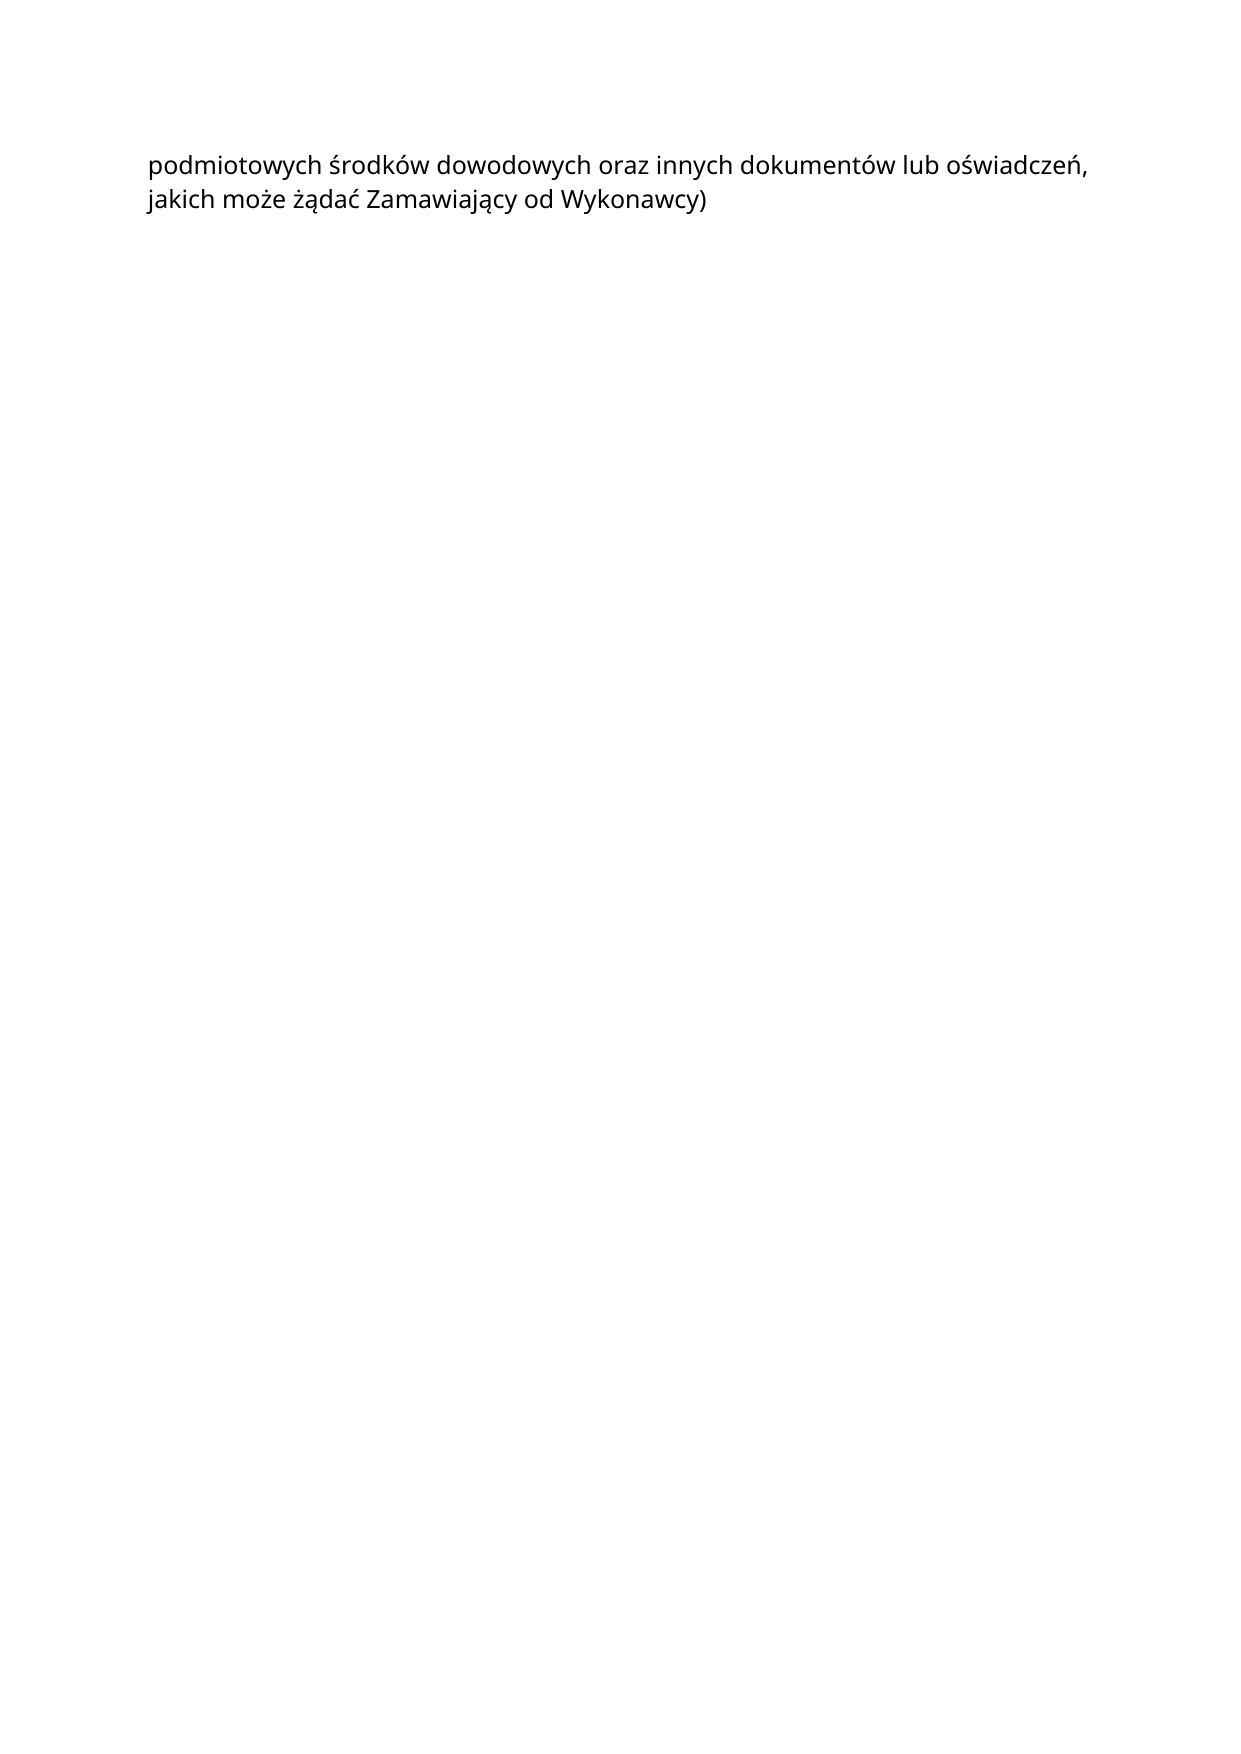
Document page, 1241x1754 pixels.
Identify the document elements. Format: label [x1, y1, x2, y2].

text [148, 148, 1093, 216]
